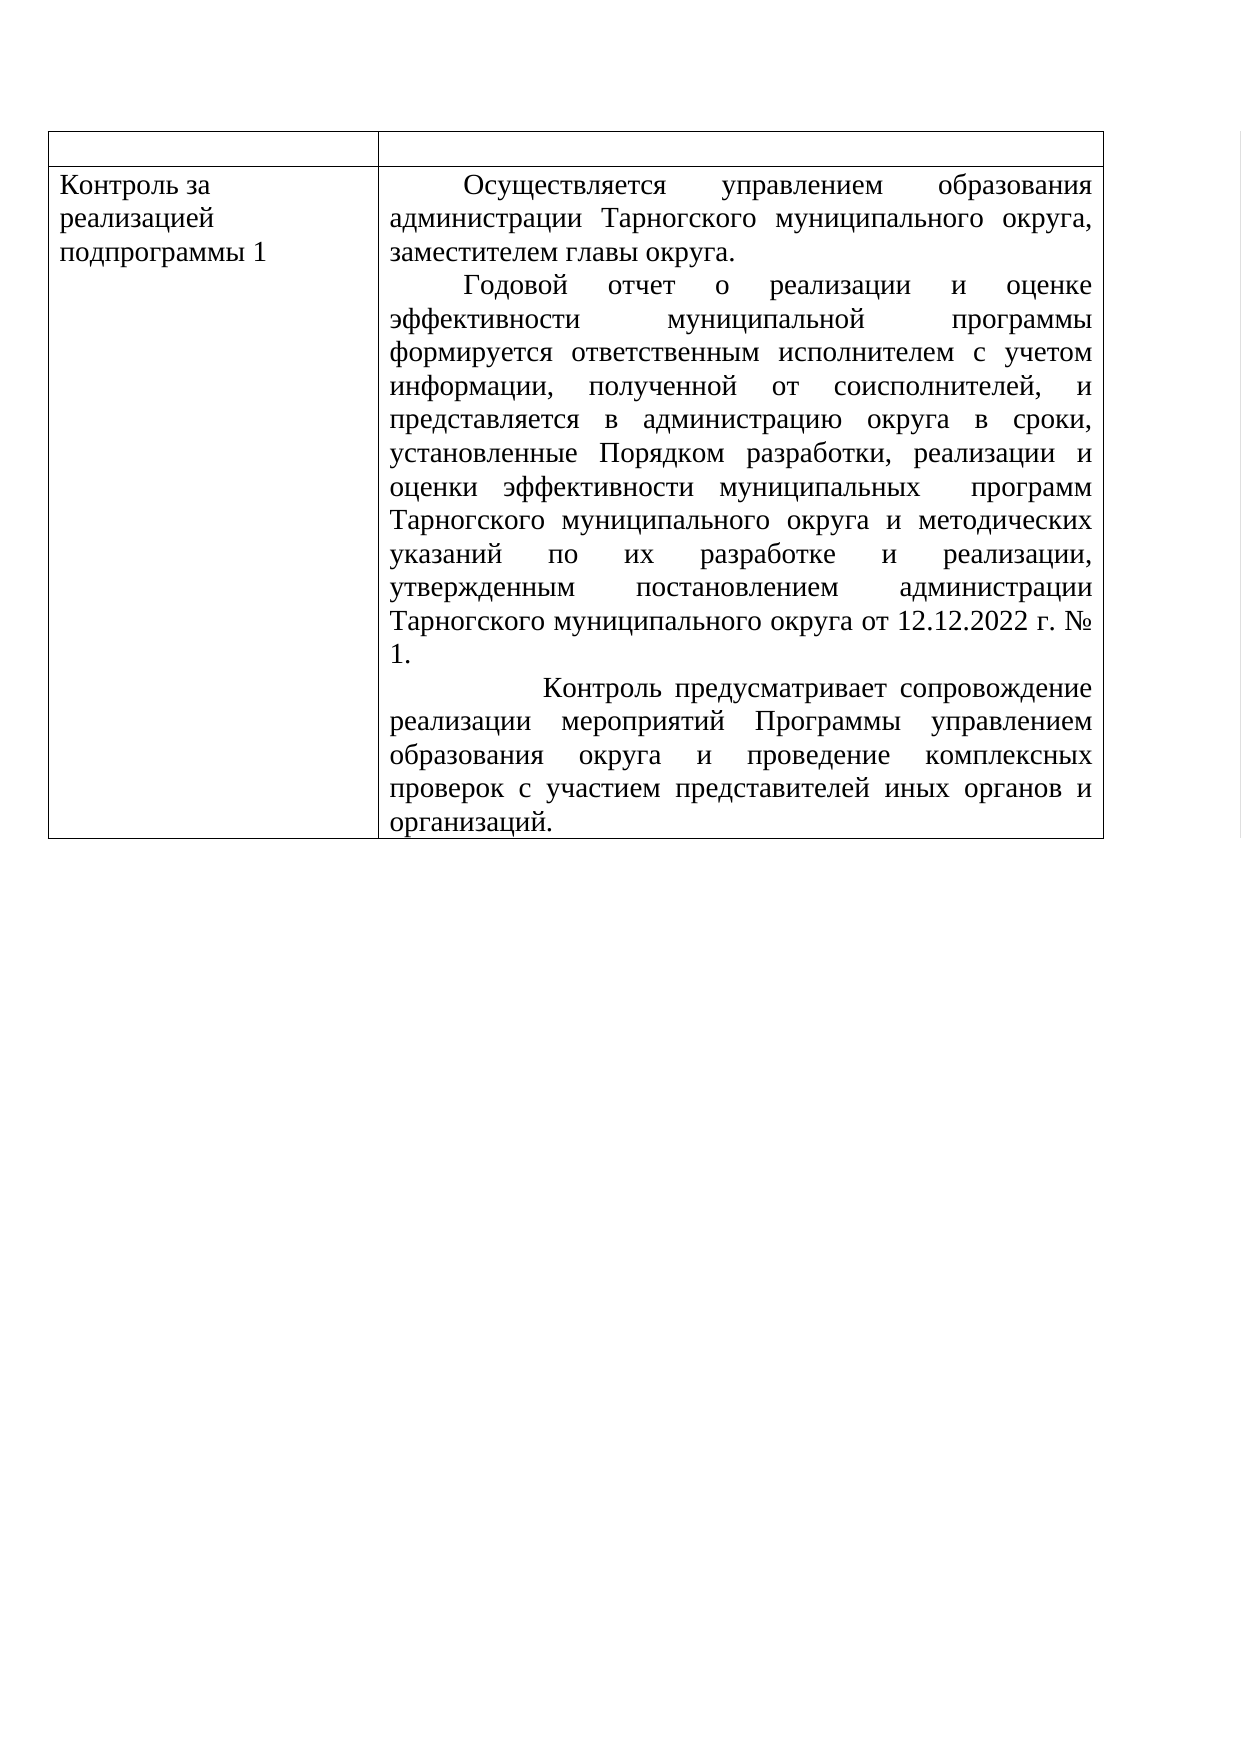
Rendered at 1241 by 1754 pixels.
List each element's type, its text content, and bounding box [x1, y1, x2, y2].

table_cell Контроль за реализацией подпрограммы 1 [49, 167, 378, 838]
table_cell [49, 132, 378, 166]
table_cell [379, 132, 1103, 166]
table_cell Осуществляется управлением образования администрации Тарногского муниципального округа, заместителем главы округа. Годовой отчет о реализации и оценке эффективности муниципальной программы формируется ответственным исполнителем с учетом информации, полученной от соисполнителей, и представляется в администрацию округа в сроки, установленные Порядком разработки, реализации и оценки эффективности муниципальных программ Тарногского муниципального округа и методических указаний по их разработке и реализации, утвержденным постановлением администрации Тарногского муниципального округа от 12.12.2022 г. № 1. Контроль предусматривает сопровождение реализации мероприятий Программы управлением образования округа и проведение комплексных проверок с участием представителей иных органов и организаций. [379, 167, 1103, 838]
